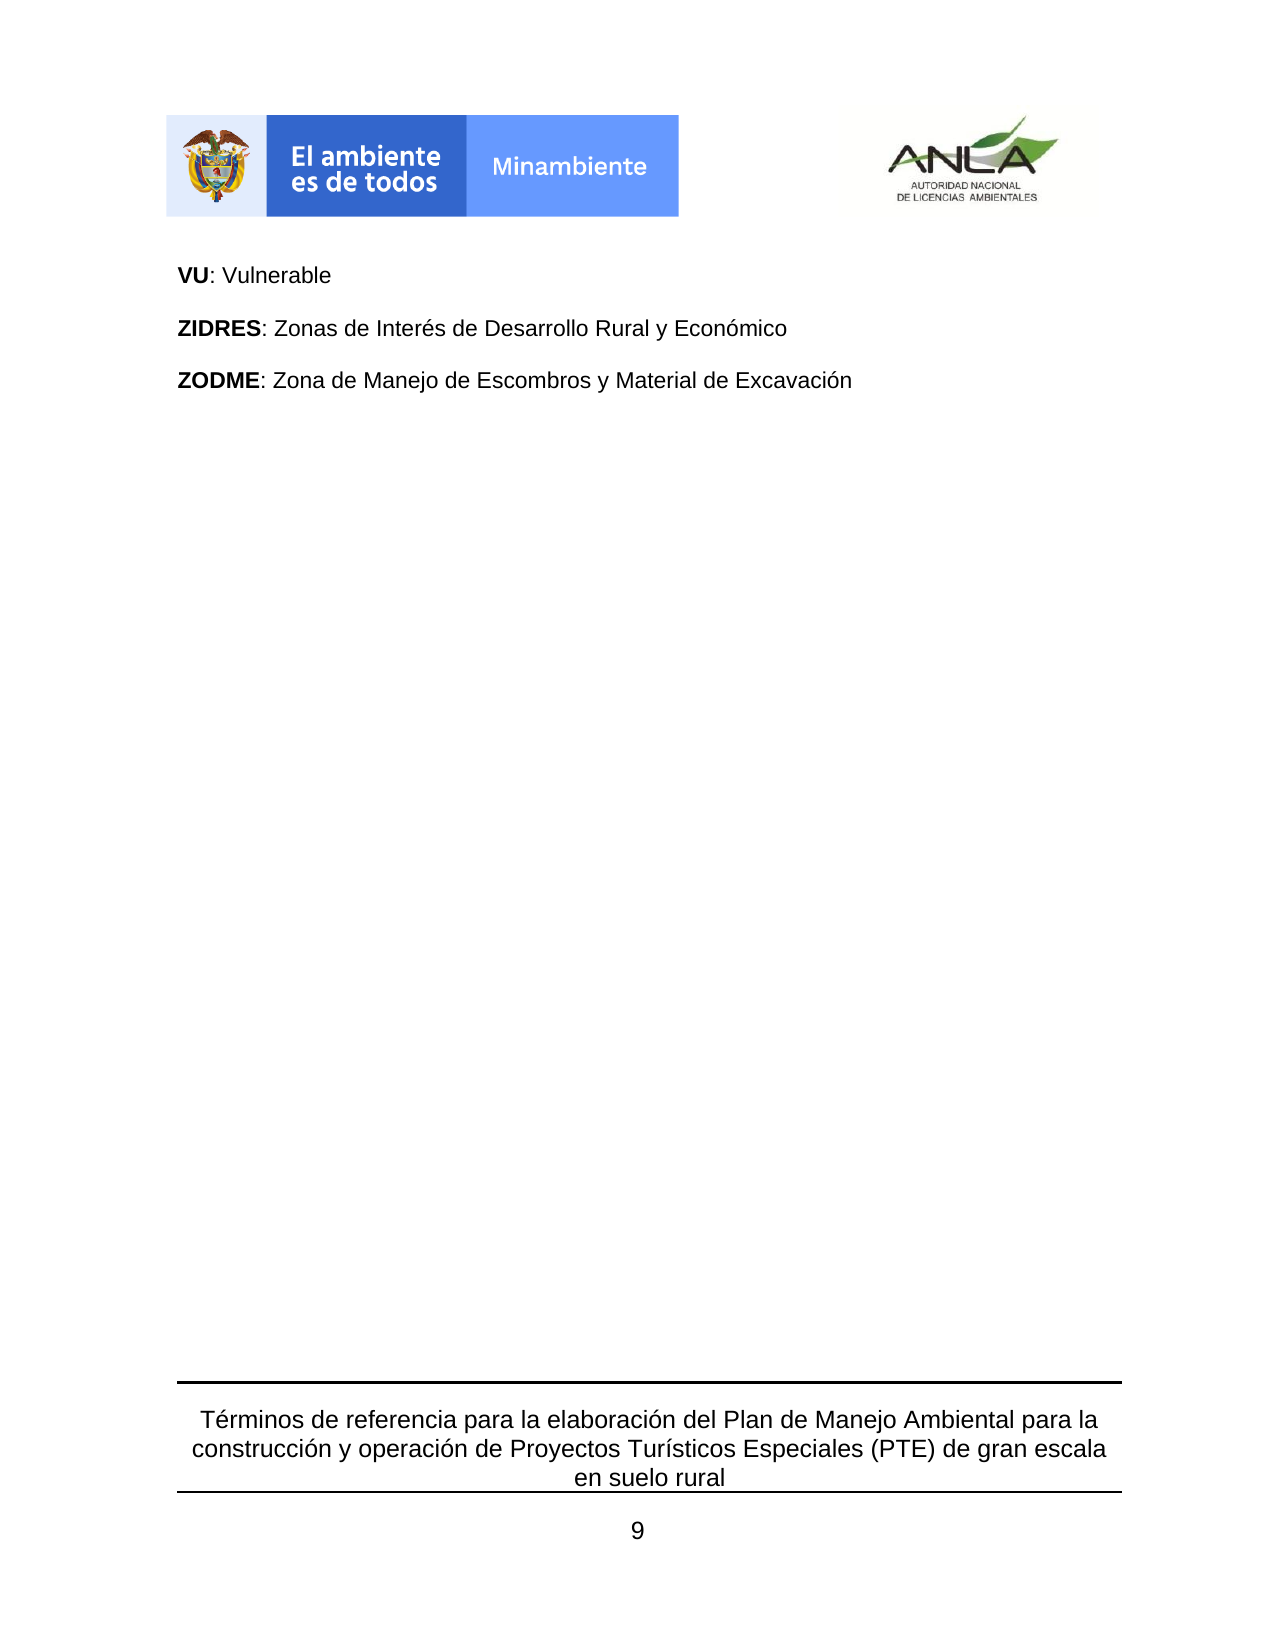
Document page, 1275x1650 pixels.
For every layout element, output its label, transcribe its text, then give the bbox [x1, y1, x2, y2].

text ZODME: Zona de Manejo de Escombros y Material de Excavación [177, 367, 1122, 394]
text VU: Vulnerable [177, 262, 1122, 288]
picture [838, 105, 1100, 217]
text ZIDRES: Zonas de Interés de Desarrollo Rural y Económico [177, 314, 1122, 341]
picture [166, 115, 679, 217]
